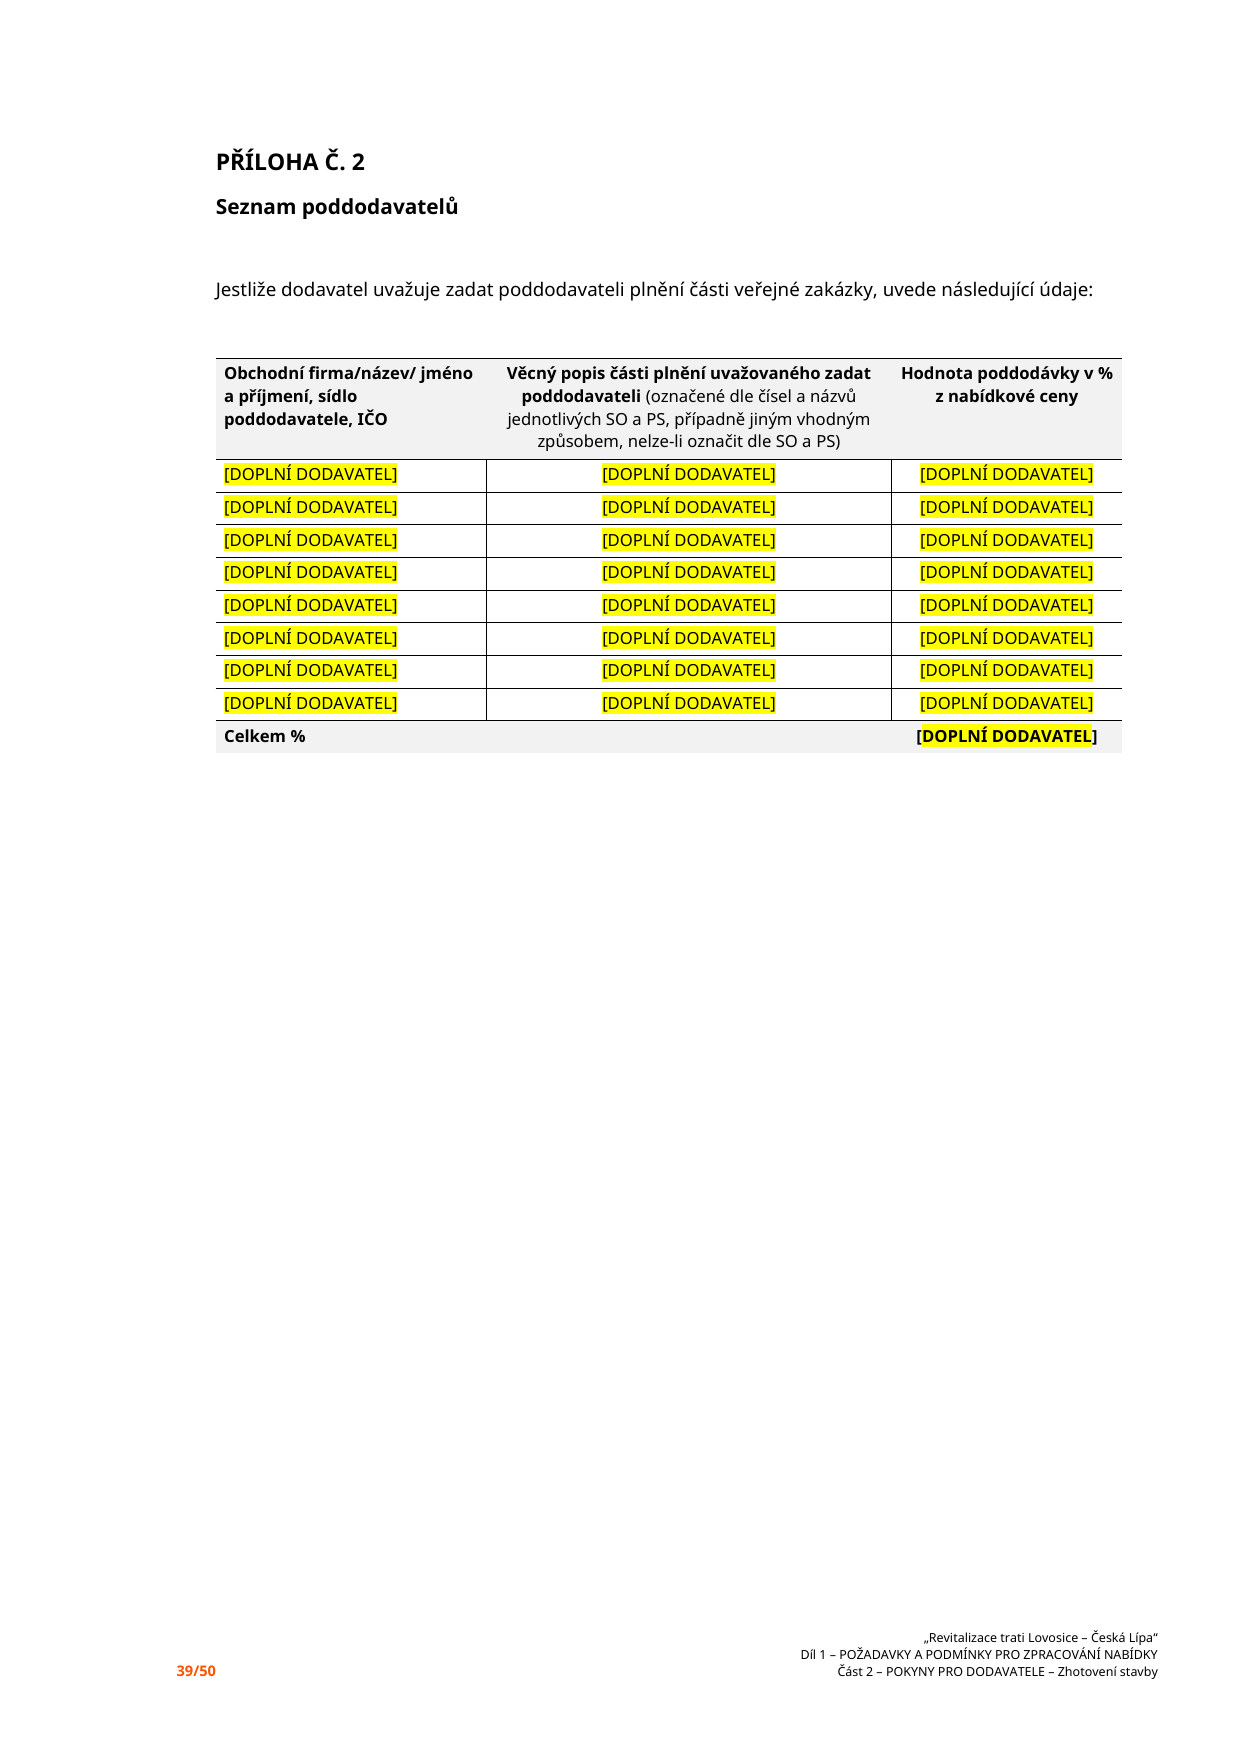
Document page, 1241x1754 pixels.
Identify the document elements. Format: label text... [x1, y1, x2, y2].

table_cell [DOPLNÍ DODAVATEL] [487, 623, 891, 655]
table_cell [DOPLNÍ DODAVATEL] [892, 656, 1122, 688]
table_cell [DOPLNÍ DODAVATEL] [216, 591, 486, 622]
table_cell [DOPLNÍ DODAVATEL] [216, 460, 486, 491]
table_cell [DOPLNÍ DODAVATEL] [892, 591, 1122, 622]
table_cell [DOPLNÍ DODAVATEL] [216, 558, 486, 589]
table_cell [DOPLNÍ DODAVATEL] [487, 525, 891, 557]
table_cell Celkem % [216, 721, 486, 753]
table_cell [DOPLNÍ DODAVATEL] [487, 493, 891, 524]
table_cell [DOPLNÍ DODAVATEL] [892, 493, 1122, 524]
table_cell [DOPLNÍ DODAVATEL] [487, 591, 891, 622]
table_cell [DOPLNÍ DODAVATEL] [487, 656, 891, 688]
table_cell [DOPLNÍ DODAVATEL] [216, 525, 486, 557]
table_cell [DOPLNÍ DODAVATEL] [487, 460, 891, 491]
table_cell [DOPLNÍ DODAVATEL] [216, 689, 486, 720]
text Jestliže dodavatel uvažuje zadat poddodavateli plnění části veřejné zakázky, uvede následující údaje: [216, 277, 1122, 302]
table_header Hodnota poddodávky v % z nabídkové ceny [891, 359, 1122, 459]
table_header Věcný popis části plnění uvažovaného zadat poddodavateli (označené dle čísel a názvů jednotlivých SO a PS, případně jiným vhodným způsobem, nelze-li označit dle SO a PS) [486, 359, 891, 459]
table_cell [DOPLNÍ DODAVATEL] [892, 689, 1122, 720]
table_cell [DOPLNÍ DODAVATEL] [891, 721, 1122, 753]
table_cell [DOPLNÍ DODAVATEL] [892, 460, 1122, 491]
text Příloha č. 2 [216, 146, 1122, 177]
table_cell [DOPLNÍ DODAVATEL] [892, 558, 1122, 589]
table_header Obchodní firma/název/ jméno a příjmení, sídlo poddodavatele, IČO [216, 359, 486, 459]
table_cell [DOPLNÍ DODAVATEL] [892, 623, 1122, 655]
table_cell [DOPLNÍ DODAVATEL] [216, 623, 486, 655]
table_cell [DOPLNÍ DODAVATEL] [487, 558, 891, 589]
table_cell [DOPLNÍ DODAVATEL] [216, 656, 486, 688]
table_cell [DOPLNÍ DODAVATEL] [216, 493, 486, 524]
table_cell [486, 721, 891, 753]
table_cell [DOPLNÍ DODAVATEL] [892, 525, 1122, 557]
text Seznam poddodavatelů [216, 192, 1122, 221]
table_cell [DOPLNÍ DODAVATEL] [487, 689, 891, 720]
